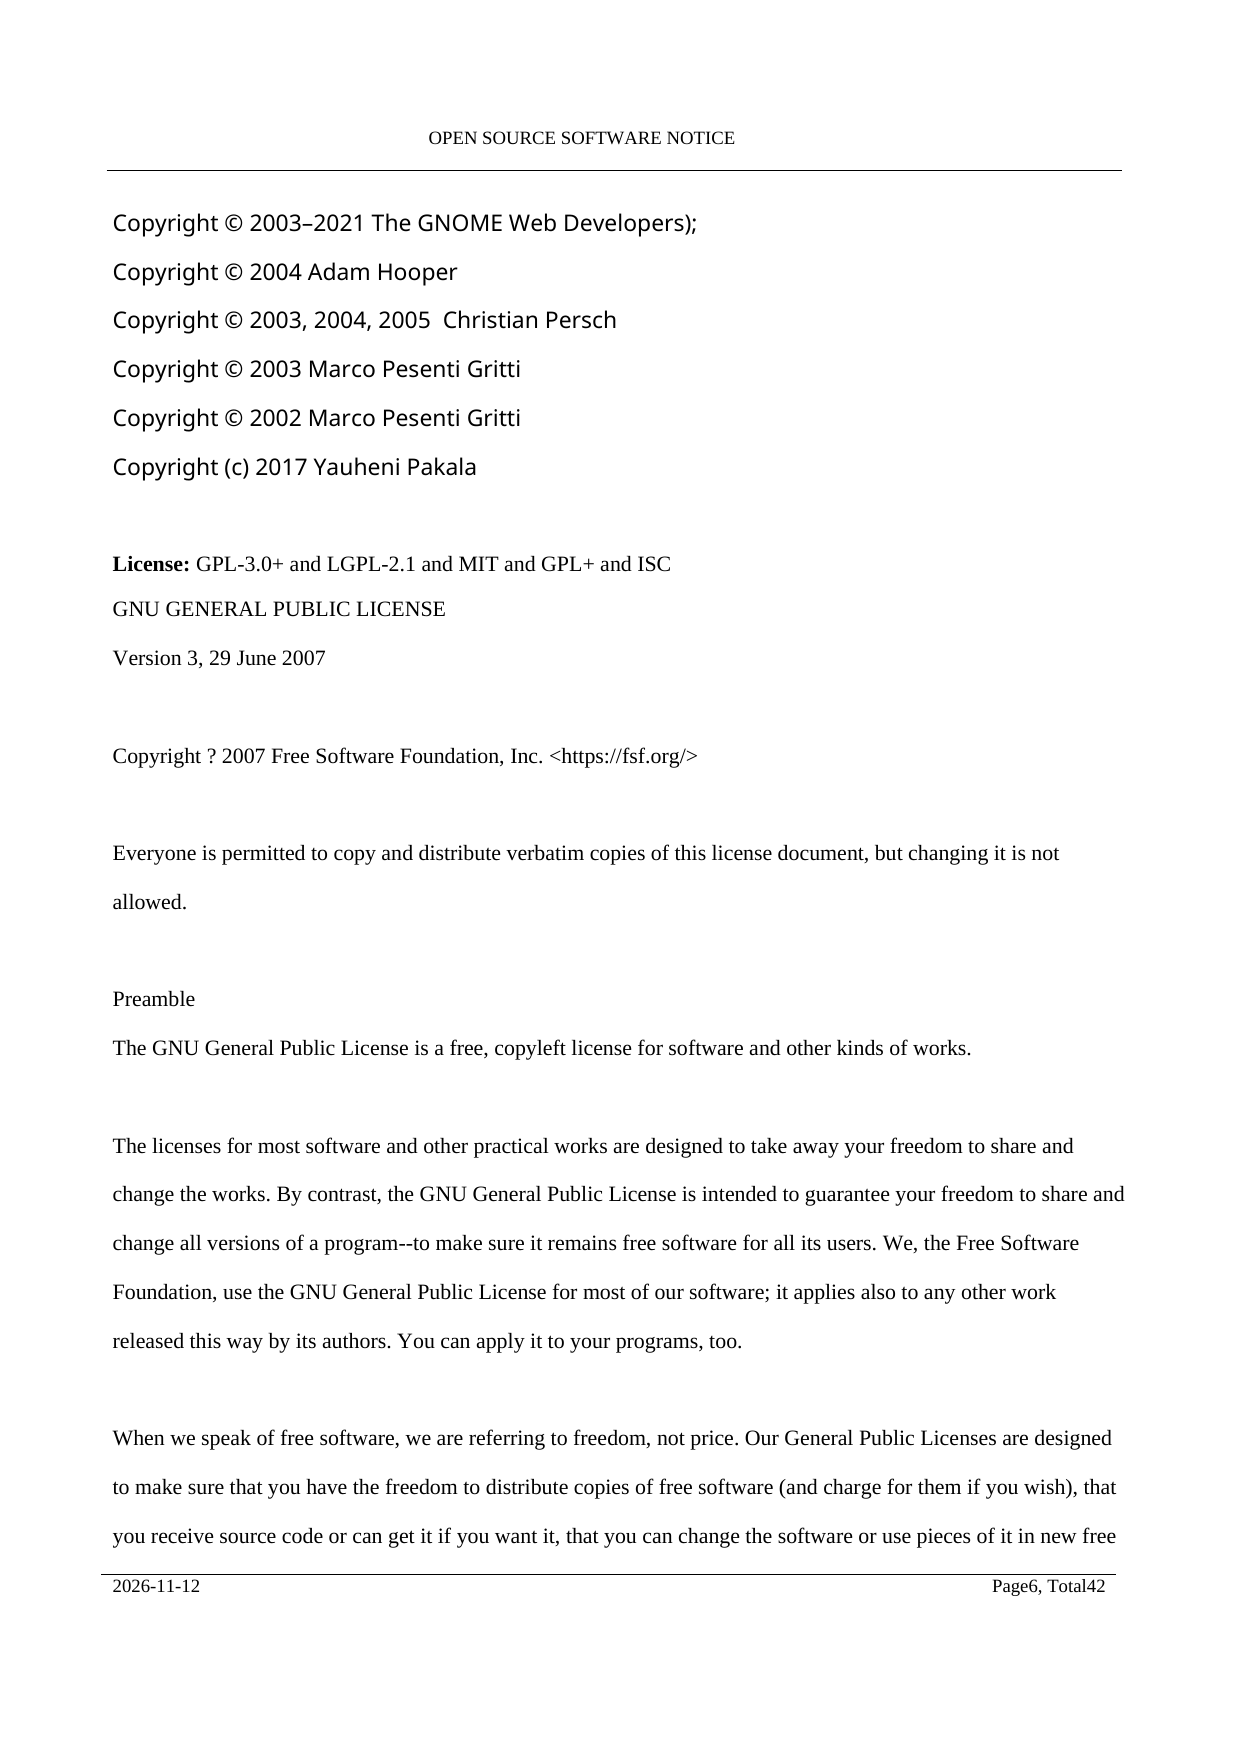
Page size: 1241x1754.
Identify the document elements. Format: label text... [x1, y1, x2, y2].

text License: GPL-3.0+ and LGPL-2.1 and MIT and GPL+ and ISC [112, 548, 1128, 580]
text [112, 206, 1128, 531]
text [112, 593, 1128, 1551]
